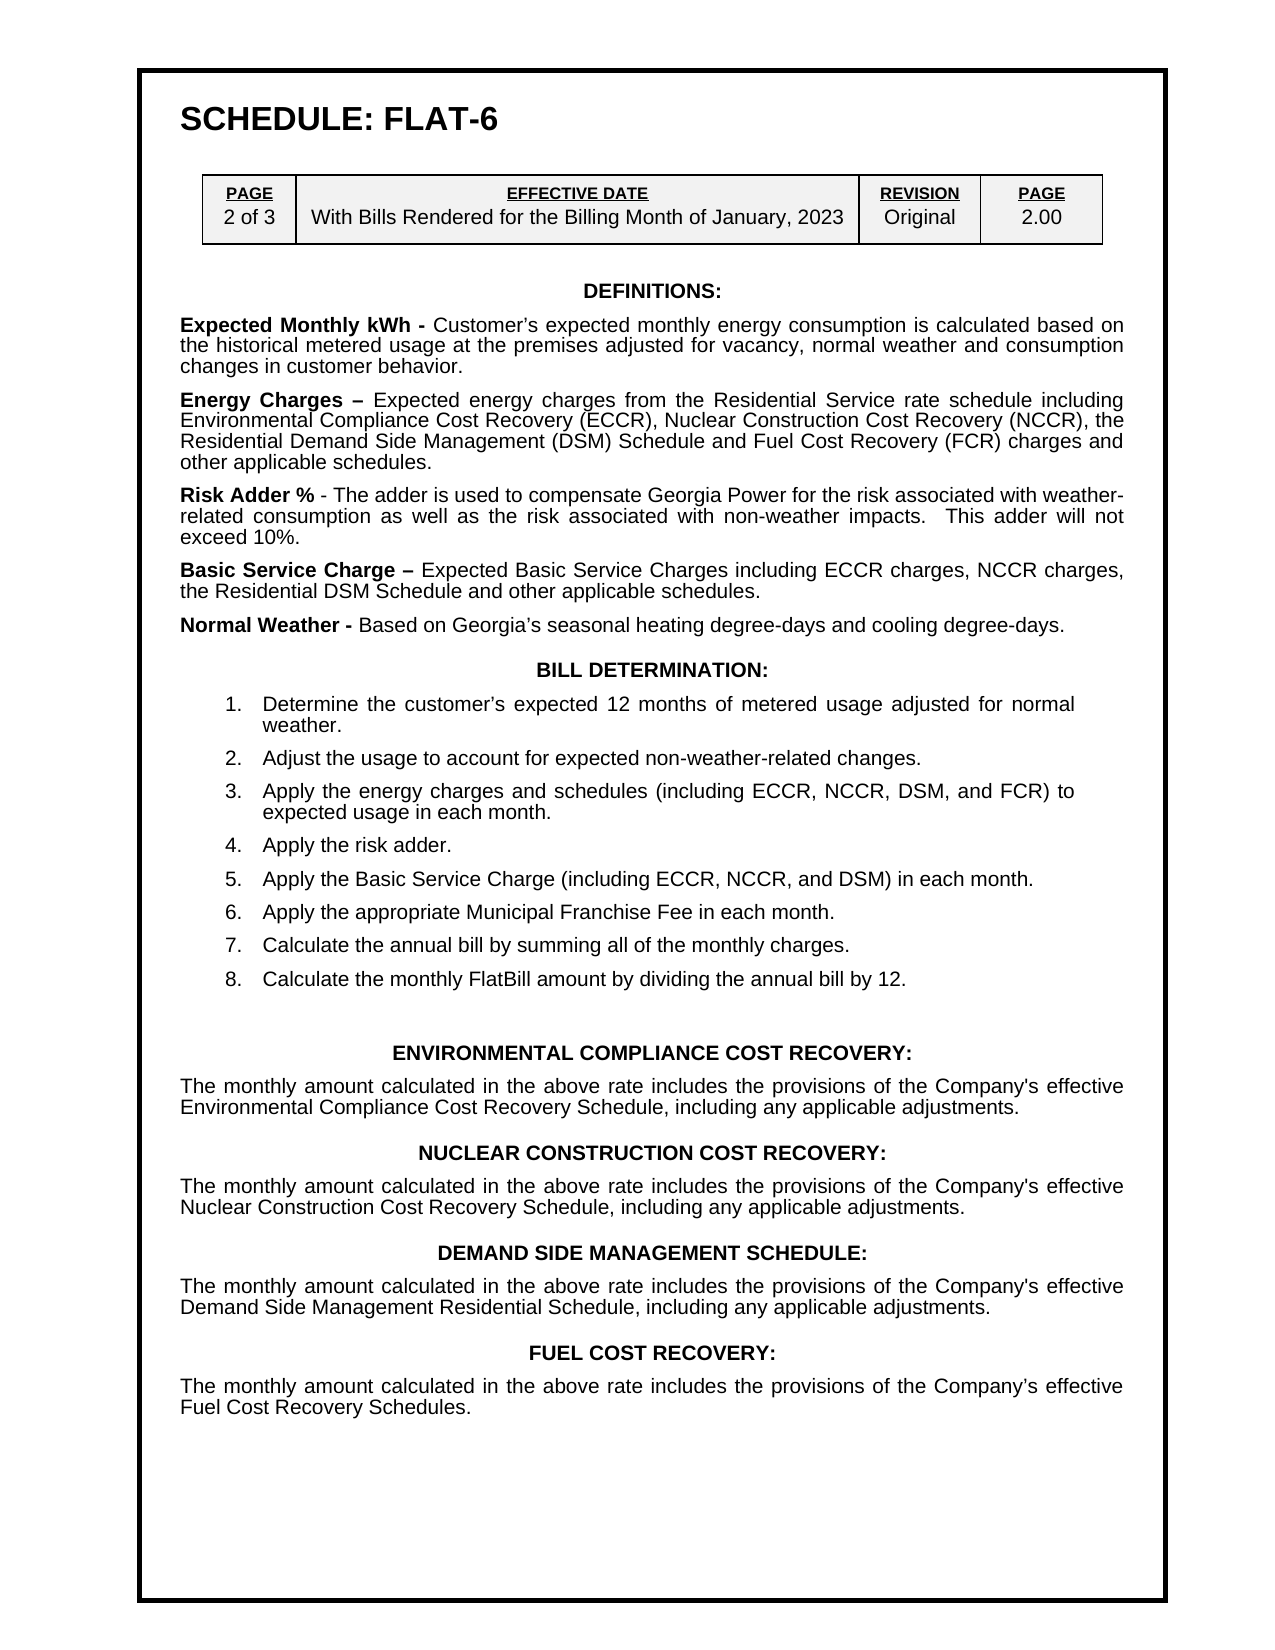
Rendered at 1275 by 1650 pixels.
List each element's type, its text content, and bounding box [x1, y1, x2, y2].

text Risk Adder % - The adder is used to compensate Georgia Power for the risk associated with weather-related consumption as well as the risk associated with non-weather impacts. This adder will not exceed 10%. [180, 486, 1125, 549]
text NUCLEAR CONSTRUCTION COST RECOVERY: [180, 1143, 1125, 1164]
text The monthly amount calculated in the above rate includes the provisions of the Company’s effective Fuel Cost Recovery Schedules. [180, 1377, 1125, 1418]
list Calculate the monthly FlatBill amount by dividing the annual bill by 12. [225, 969, 1076, 990]
text Basic Service Charge – Expected Basic Service Charges including ECCR charges, NCCR charges, the Residential DSM Schedule and other applicable schedules. [180, 561, 1125, 603]
table_header PAGE [981, 176, 1102, 201]
table_cell 2.00 [981, 201, 1102, 243]
list Apply the energy charges and schedules (including ECCR, NCCR, DSM, and FCR) to expected usage in each month. [225, 782, 1076, 824]
list Apply the appropriate Municipal Franchise Fee in each month. [225, 903, 1076, 924]
table_header PAGE [203, 176, 295, 201]
list Adjust the usage to account for expected non-weather-related changes. [225, 749, 1076, 769]
text BILL DETERMINATION: [180, 661, 1125, 682]
list Apply the Basic Service Charge (including ECCR, NCCR, and DSM) in each month. [225, 869, 1076, 890]
text Expected Monthly kWh - Customer’s expected monthly energy consumption is calculated based on the historical metered usage at the premises adjusted for vacancy, normal weather and consumption changes in customer behavior. [180, 315, 1125, 378]
text The monthly amount calculated in the above rate includes the provisions of the Company's effective Environmental Compliance Cost Recovery Schedule, including any applicable adjustments. [180, 1077, 1125, 1118]
table_cell Original [860, 201, 980, 243]
subtitle FUEL COST RECOVERY: [180, 1343, 1125, 1364]
list Apply the risk adder. [225, 836, 1076, 857]
table_cell With Bills Rendered for the Billing Month of January, 2023 [297, 201, 858, 243]
table_header EFFECTIVE DATE [297, 176, 858, 201]
text DEMAND SIDE MANAGEMENT SCHEDULE: [180, 1243, 1125, 1264]
text Energy Charges – Expected energy charges from the Residential Service rate schedule including Environmental Compliance Cost Recovery (ECCR), Nuclear Construction Cost Recovery (NCCR), the Residential Demand Side Management (DSM) Schedule and Fuel Cost Recovery (FCR) charges and other applicable schedules. [180, 390, 1125, 474]
table_header REVISION [860, 176, 980, 201]
list Calculate the annual bill by summing all of the monthly charges. [225, 936, 1076, 957]
list Determine the customer’s expected 12 months of metered usage adjusted for normal weather. [225, 694, 1076, 736]
subtitle ENVIRONMENTAL COMPLIANCE COST RECOVERY: [180, 1040, 1125, 1064]
text The monthly amount calculated in the above rate includes the provisions of the Company's effective Nuclear Construction Cost Recovery Schedule, including any applicable adjustments. [180, 1177, 1125, 1218]
text DEFINITIONS: [180, 282, 1125, 303]
text Normal Weather - Based on Georgia’s seasonal heating degree-days and cooling degree-days. [180, 615, 1125, 636]
text SCHEDULE: FLAT-6 [180, 103, 1155, 137]
subtitle The monthly amount calculated in the above rate includes the provisions of the Company's effective Demand Side Management Residential Schedule, including any applicable adjustments. [180, 1277, 1125, 1318]
table_cell 2 of 3 [203, 201, 295, 243]
